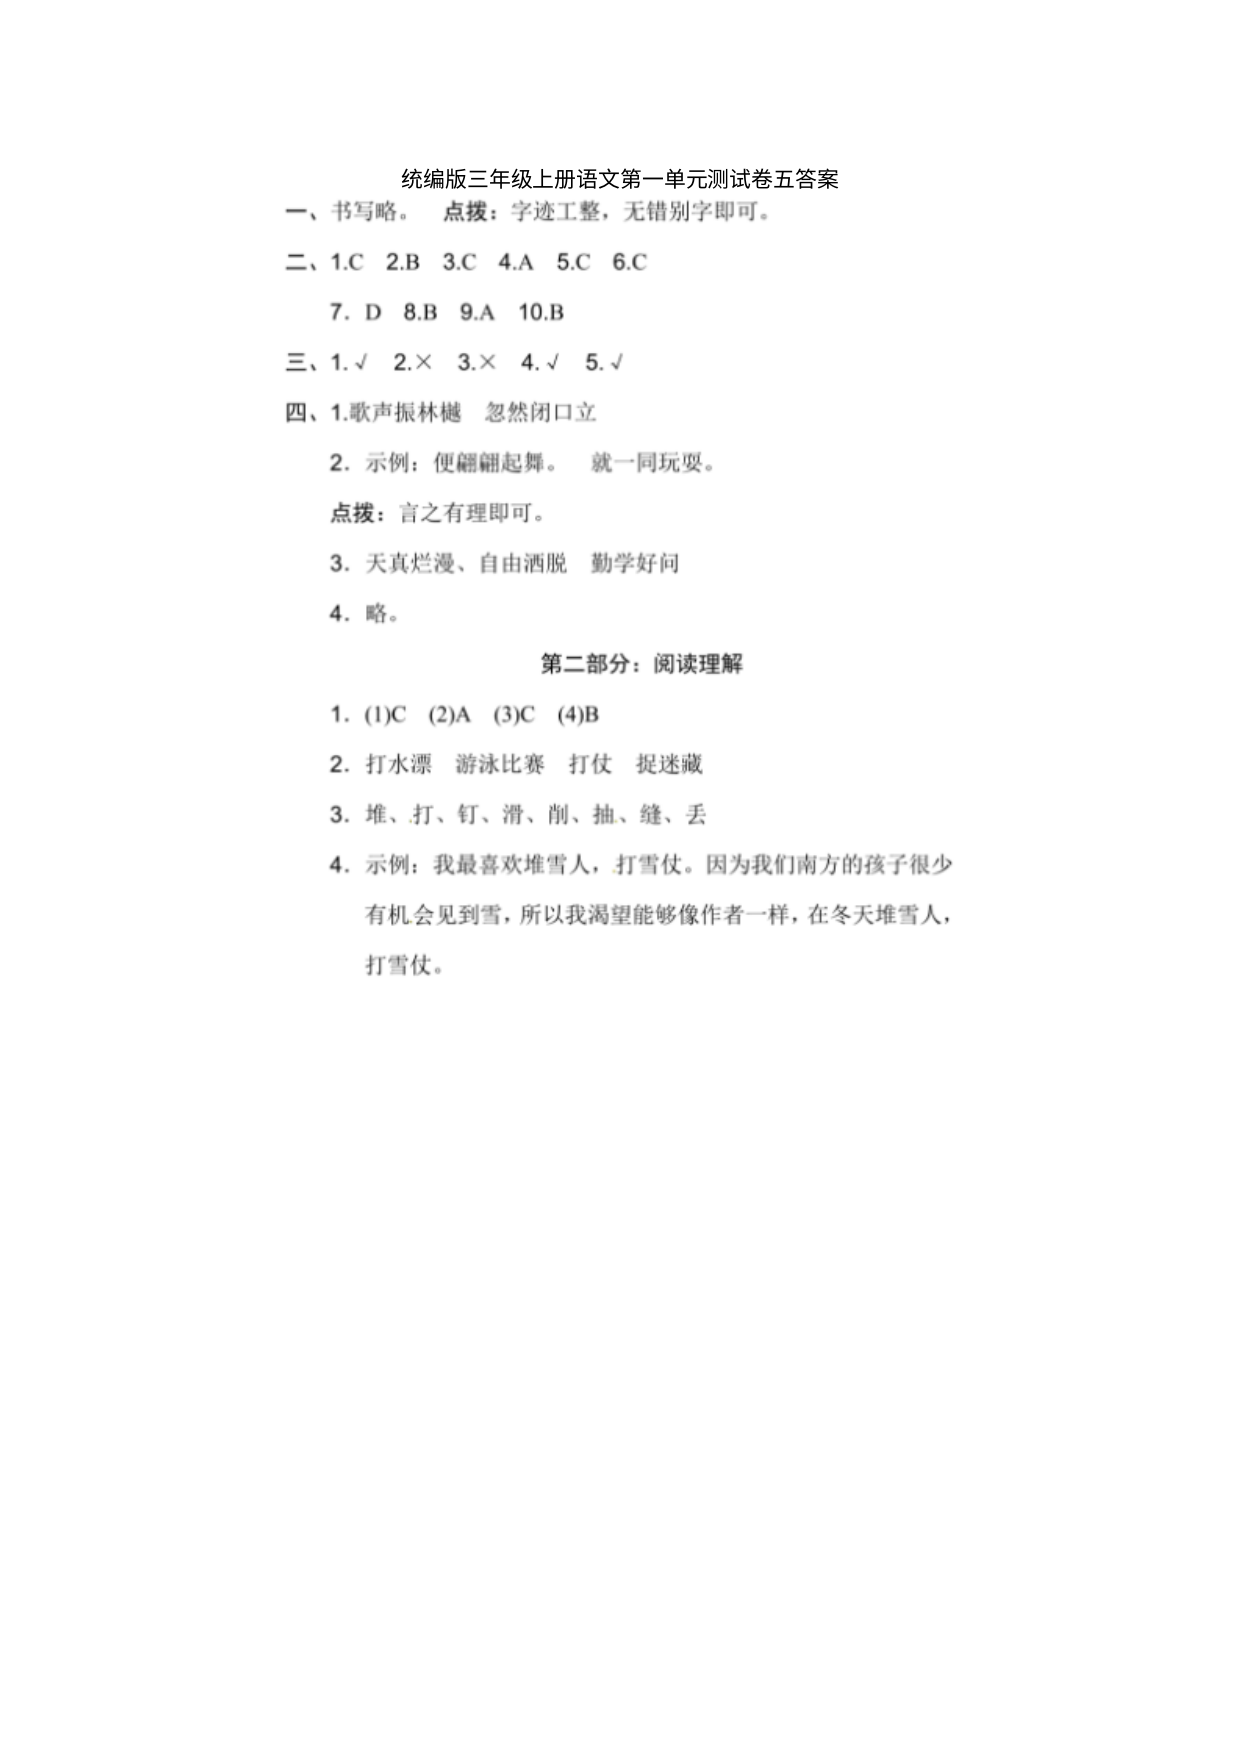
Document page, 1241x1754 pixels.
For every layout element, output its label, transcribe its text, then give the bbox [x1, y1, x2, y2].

picture [251, 194, 989, 1012]
text 统编版三年级上册语文第一单元测试卷五答案 [187, 162, 1053, 194]
